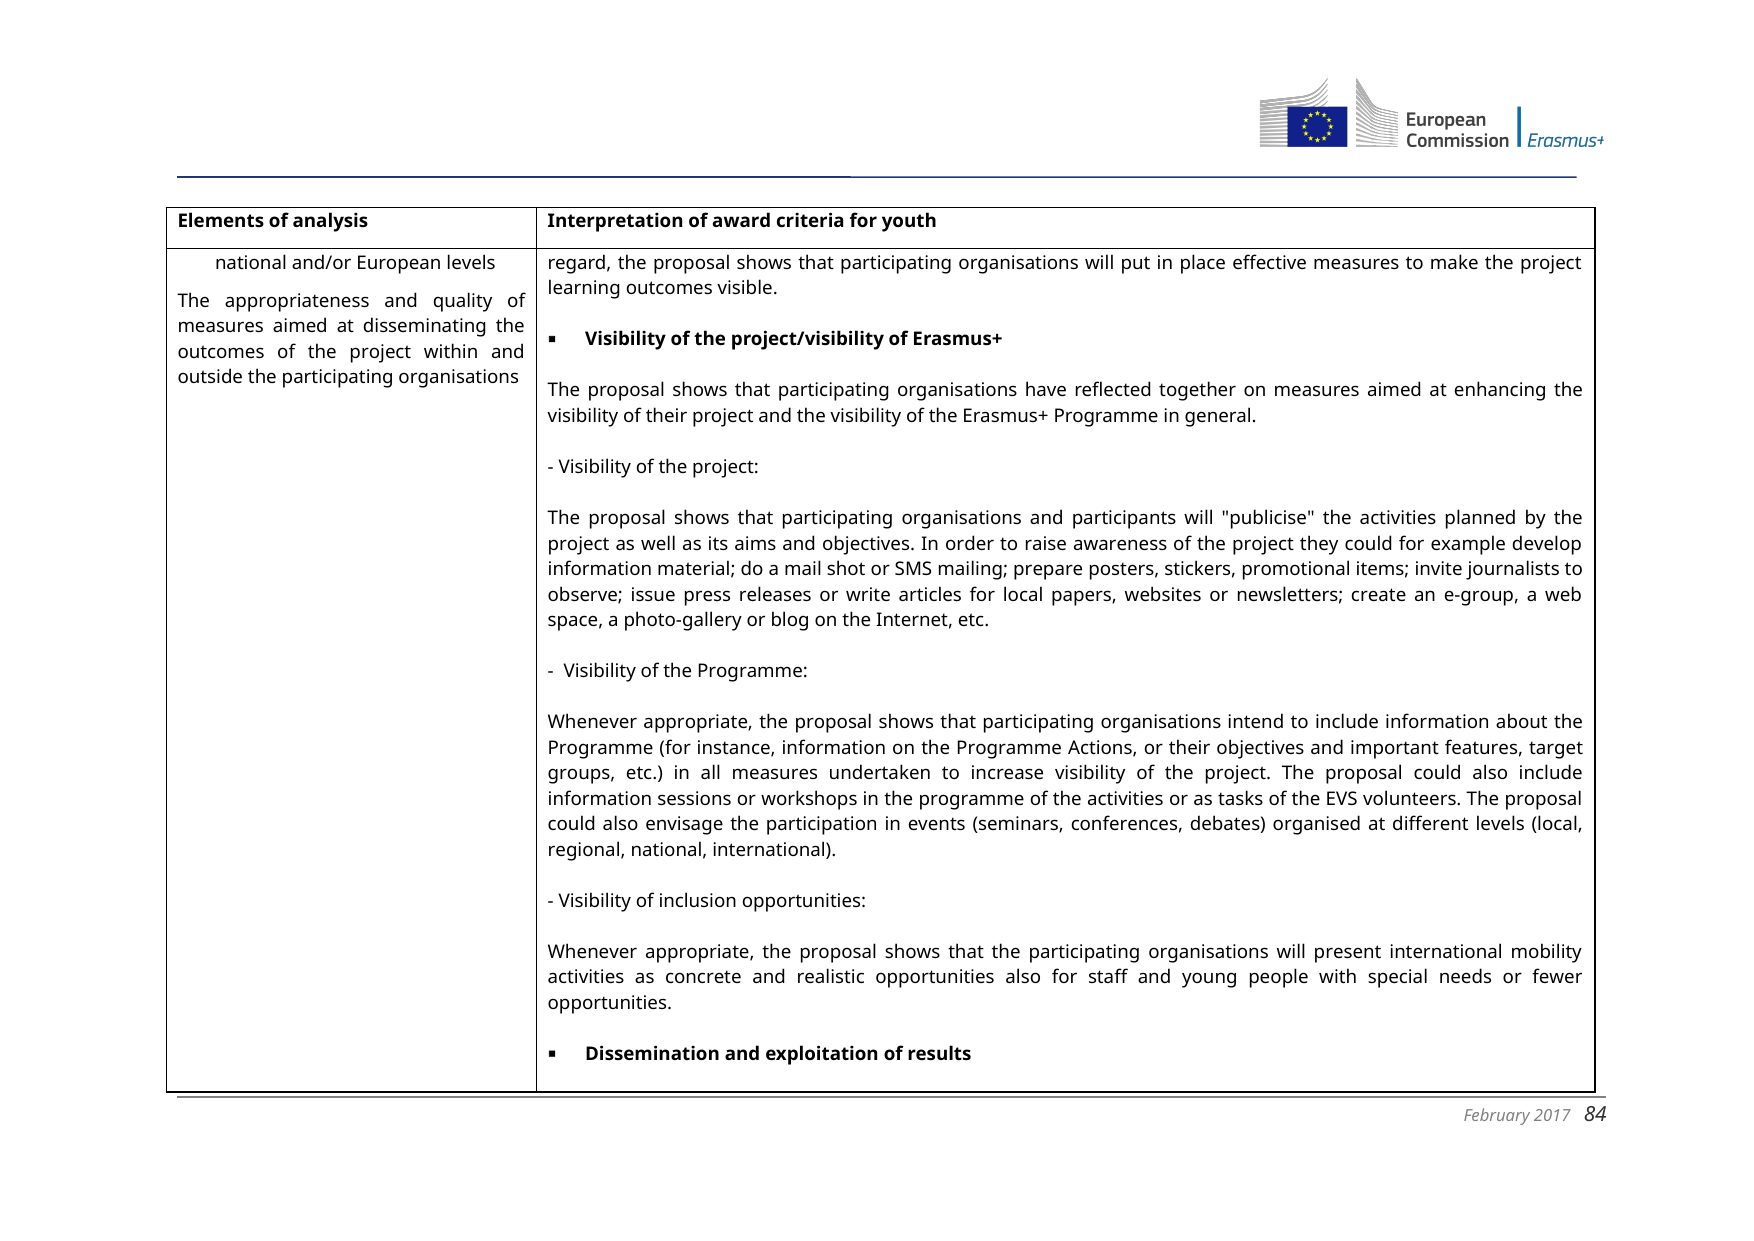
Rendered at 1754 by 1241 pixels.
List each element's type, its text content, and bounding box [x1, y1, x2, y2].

picture [1259, 78, 1603, 151]
table_header Interpretation of award criteria for youth [537, 208, 1594, 248]
table_header Elements of analysis [167, 208, 536, 248]
